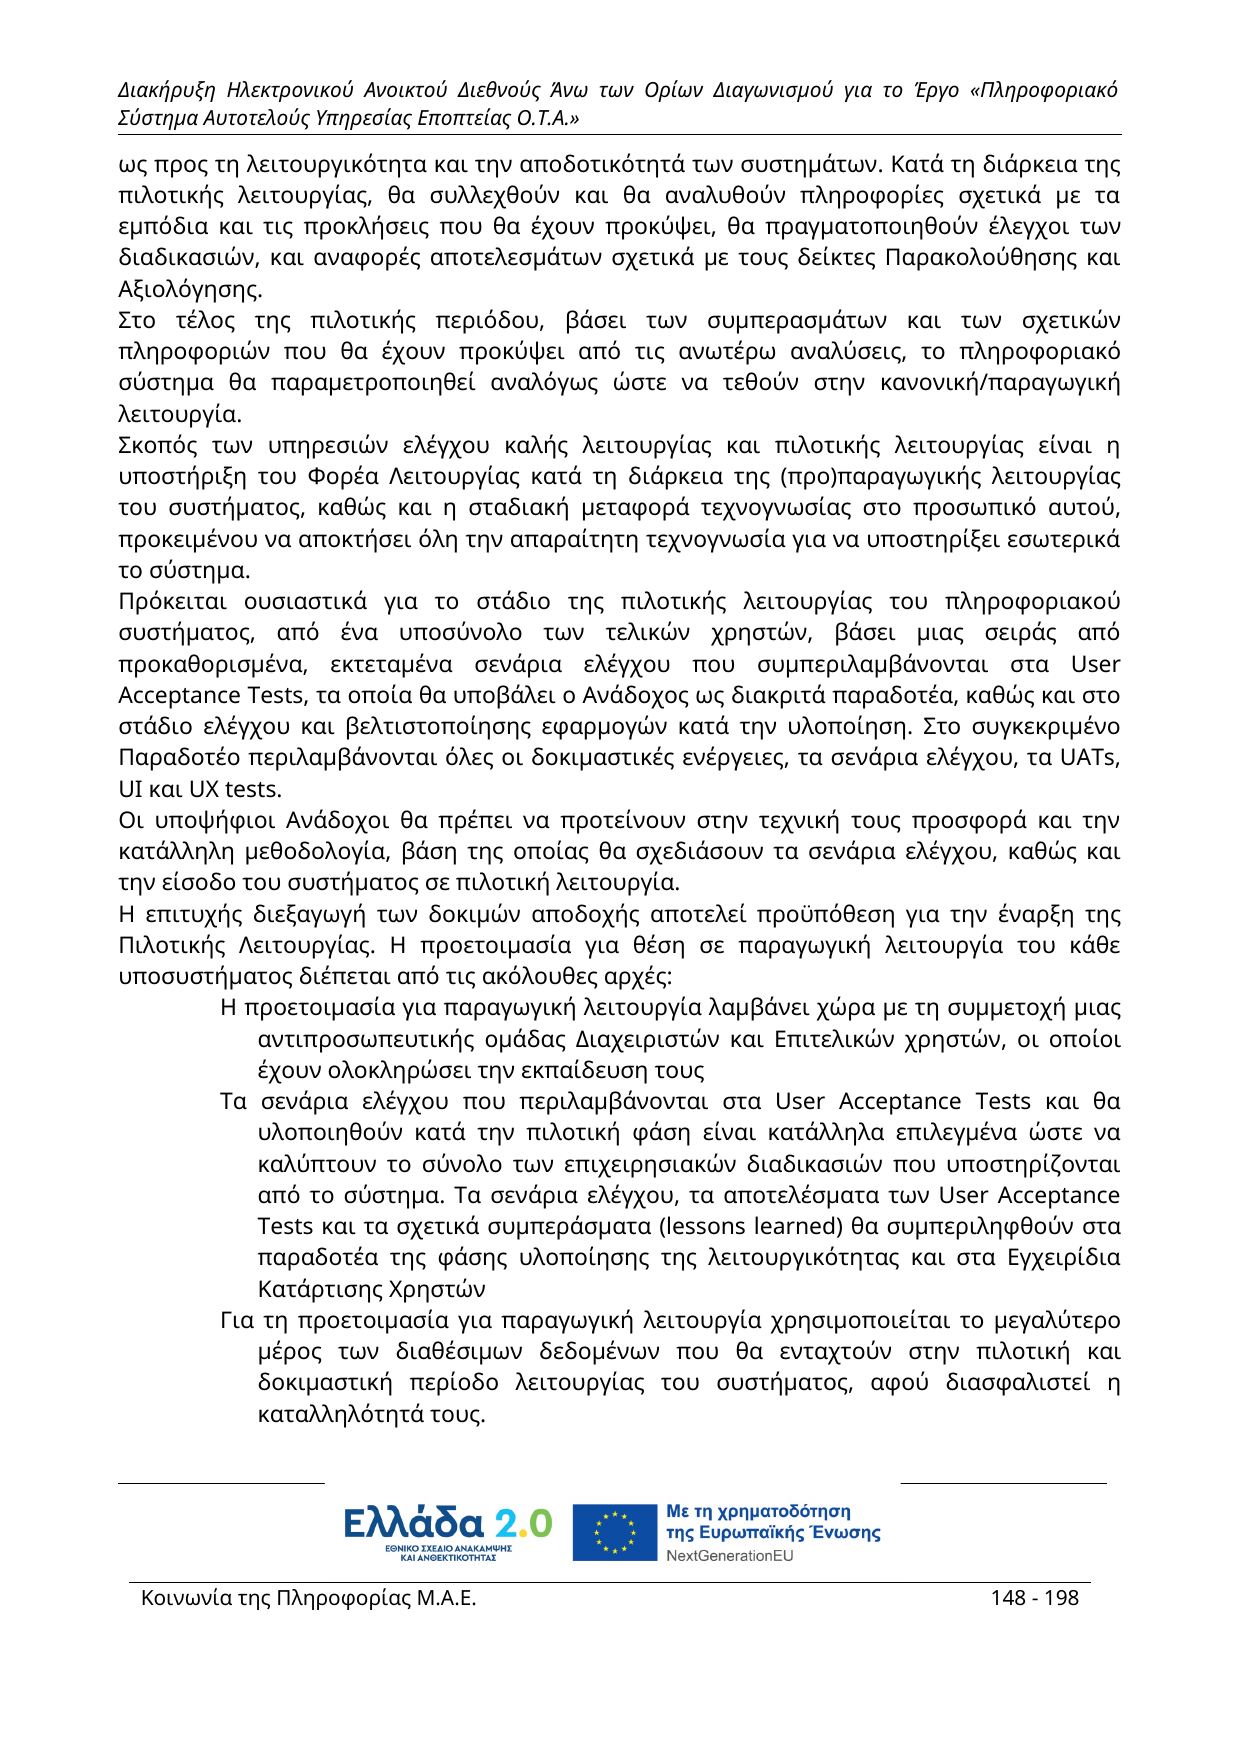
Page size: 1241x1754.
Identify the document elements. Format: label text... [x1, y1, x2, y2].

list Για τη προετοιμασία για παραγωγική λειτουργία χρησιμοποιείται το μεγαλύτερο μέρος των διαθέσιμων δεδομένων που θα ενταχτούν στην πιλοτική και δοκιμαστική περίοδο λειτουργίας του συστήματος, αφού διασφαλιστεί η καταλληλότητά τους. [220, 1304, 1122, 1429]
text Οι υποψήφιοι Ανάδοχοι θα πρέπει να προτείνουν στην τεχνική τους προσφορά και την κατάλληλη μεθοδολογία, βάση της οποίας θα σχεδιάσουν τα σενάρια ελέγχου, καθώς και την είσοδο του συστήματος σε πιλοτική λειτουργία. [118, 804, 1122, 897]
text Σκοπός των υπηρεσιών ελέγχου καλής λειτουργίας και πιλοτικής λειτουργίας είναι η υποστήριξη του Φορέα Λειτουργίας κατά τη διάρκεια της (προ)παραγωγικής λειτουργίας του συστήματος, καθώς και η σταδιακή μεταφορά τεχνογνωσίας στο προσωπικό αυτού, προκειμένου να αποκτήσει όλη την απαραίτητη τεχνογνωσία για να υποστηρίξει εσωτερικά το σύστημα. [118, 429, 1122, 585]
text Πρόκειται ουσιαστικά για το στάδιο της πιλοτικής λειτουργίας του πληροφοριακού συστήματος, από ένα υποσύνολο των τελικών χρηστών, βάσει μιας σειράς από προκαθορισμένα, εκτεταμένα σενάρια ελέγχου που συμπεριλαμβάνονται στα User Acceptance Tests, τα οποία θα υποβάλει ο Ανάδοχος ως διακριτά παραδοτέα, καθώς και στο στάδιο ελέγχου και βελτιστοποίησης εφαρμογών κατά την υλοποίηση. Στο συγκεκριμένο Παραδοτέο περιλαμβάνονται όλες οι δοκιμαστικές ενέργειες, τα σενάρια ελέγχου, τα UATs, UI και UX tests. [118, 585, 1122, 804]
picture [324, 1483, 901, 1582]
text Η επιτυχής διεξαγωγή των δοκιμών αποδοχής αποτελεί προϋπόθεση για την έναρξη της Πιλοτικής Λειτουργίας. Η προετοιμασία για θέση σε παραγωγική λειτουργία του κάθε υποσυστήματος διέπεται από τις ακόλουθες αρχές: [118, 897, 1122, 991]
list Η προετοιμασία για παραγωγική λειτουργία λαμβάνει χώρα με τη συμμετοχή μιας αντιπροσωπευτικής ομάδας Διαχειριστών και Επιτελικών χρηστών, οι οποίοι έχουν ολοκληρώσει την εκπαίδευση τους [220, 991, 1122, 1085]
list Τα σενάρια ελέγχου που περιλαμβάνονται στα User Acceptance Tests και θα υλοποιηθούν κατά την πιλοτική φάση είναι κατάλληλα επιλεγμένα ώστε να καλύπτουν το σύνολο των επιχειρησιακών διαδικασιών που υποστηρίζονται από το σύστημα. Τα σενάρια ελέγχου, τα αποτελέσματα των User Acceptance Tests και τα σχετικά συμπεράσματα (lessons learned) θα συμπεριληφθούν στα παραδοτέα της φάσης υλοποίησης της λειτουργικότητας και στα Εγχειρίδια Κατάρτισης Χρηστών [220, 1085, 1122, 1304]
text Στο τέλος της πιλοτικής περιόδου, βάσει των συμπερασμάτων και των σχετικών πληροφοριών που θα έχουν προκύψει από τις ανωτέρω αναλύσεις, το πληροφοριακό σύστημα θα παραμετροποιηθεί αναλόγως ώστε να τεθούν στην κανονική/παραγωγική λειτουργία. [118, 304, 1122, 429]
